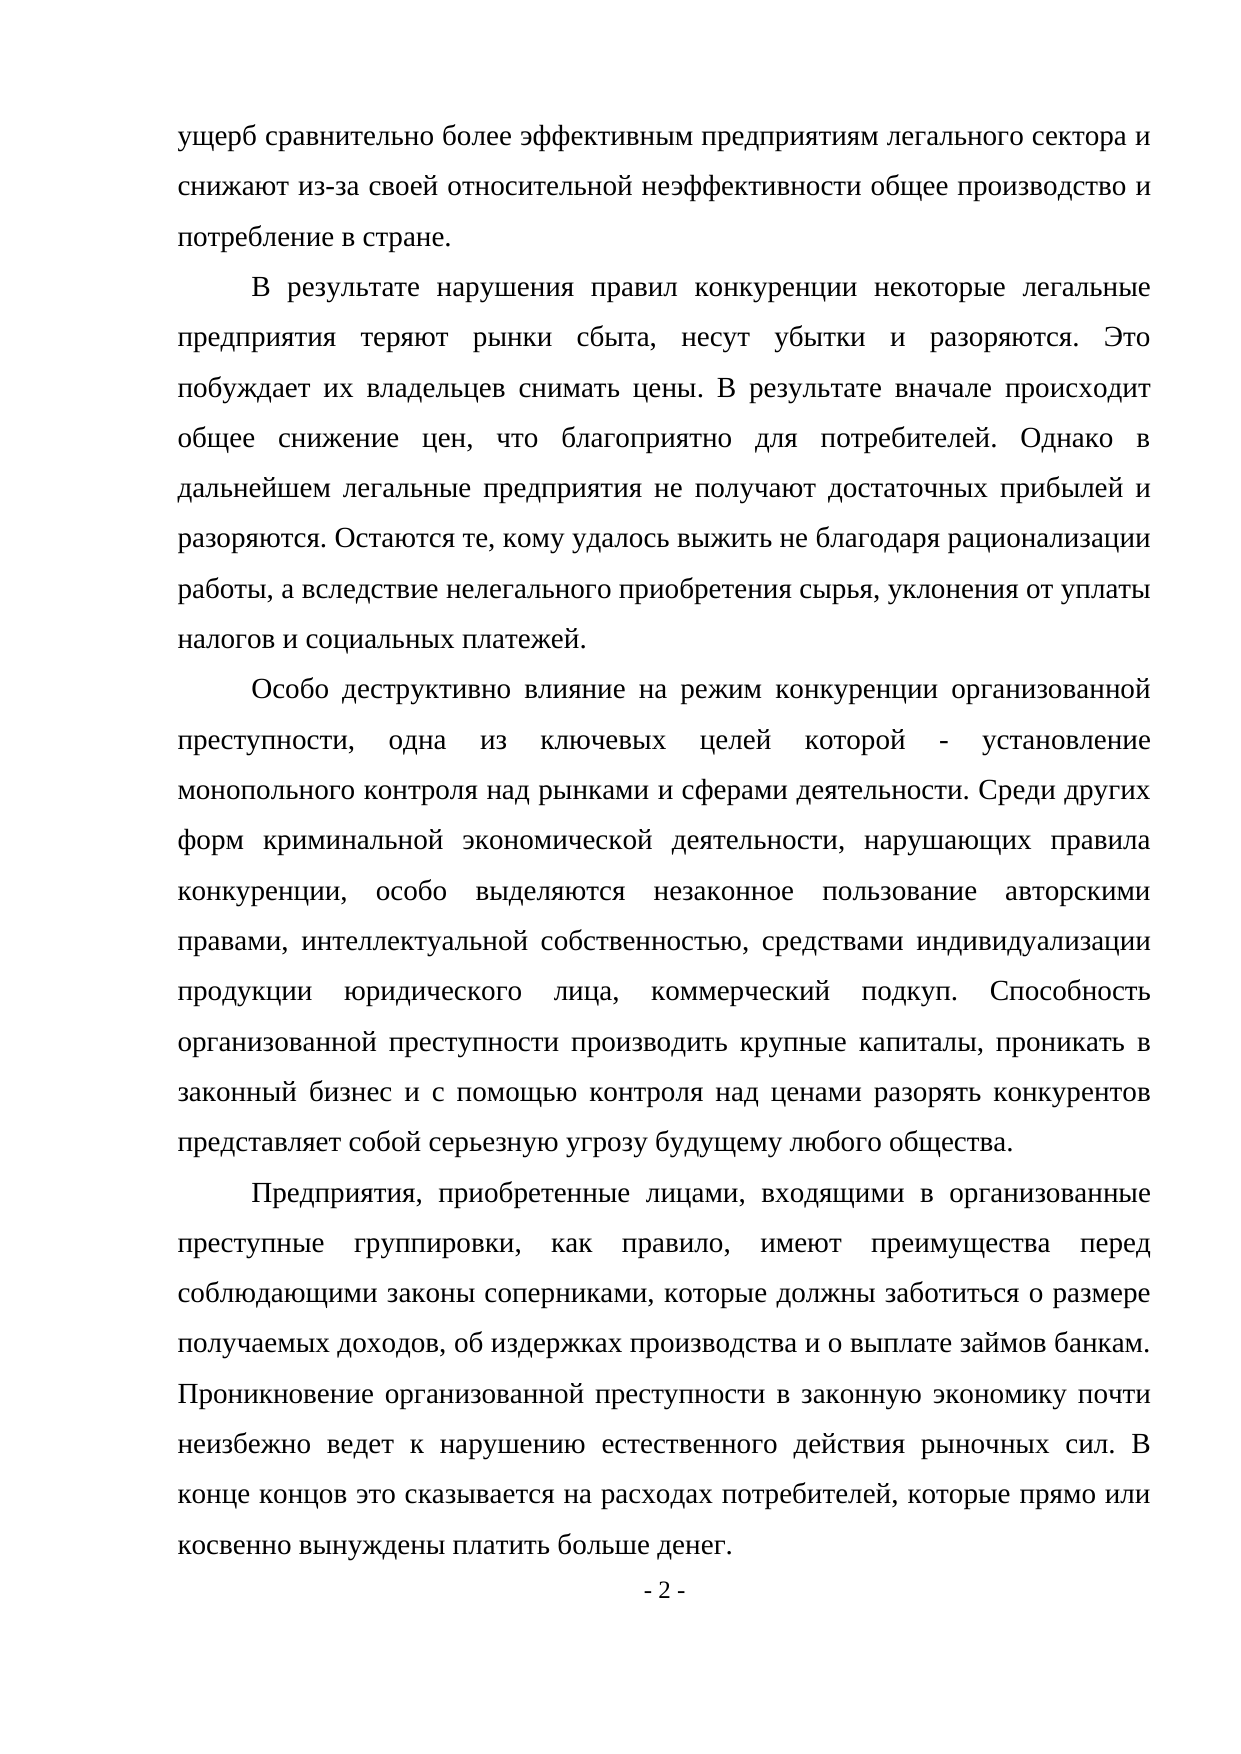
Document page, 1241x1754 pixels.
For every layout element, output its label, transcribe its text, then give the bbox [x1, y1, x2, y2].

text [177, 118, 1152, 252]
text Особо деструктивно влияние на режим конкуренции организованной преступности, одна из ключевых целей которой - установление монопольного контроля над рынками и сферами деятельности. Среди других форм криминальной экономической деятельности, нарушающих правила конкуренции, особо выделяются незаконное пользование авторскими правами, интеллектуальной собственностью, средствами индивидуализации продукции юридического лица, коммерческий подкуп. Способность организованной преступности производить крупные капиталы, проникать в законный бизнес и с помощью контроля над ценами разорять конкурентов представляет собой серьезную угрозу будущему любого общества. [177, 672, 1152, 1158]
text Предприятия, приобретенные лицами, входящими в организованные преступные группировки, как правило, имеют преимущества перед соблюдающими законы соперниками, которые должны заботиться о размере получаемых доходов, oб издержках производства и о выплате займов банкам. Проникновение организованной преступности в законную экономику почти неизбежно ведет к нарушению естественного действия рыночных сил. В конце концов это сказывается на расходах потребителей, которые прямо или косвенно вынуждены платить больше денег. [177, 1175, 1152, 1560]
text В результате нарушения правил конкуренции некоторые легальные пред-приятия теряют рынки сбыта, несут убытки и разоряются. Это побуждает их владельцев снимать цены. В результате вначале происходит общее снижение цен, что благоприятно для потребителей. Однако в дальнейшем легальные предприятия не получают достаточных прибылей и разоряются. Остаются те, кому удалось выжить не благодаря рационализации работы, а вследствие нелегального приобретения сырья, уклонения от уплаты налогов и социальных платежей. [177, 269, 1152, 655]
